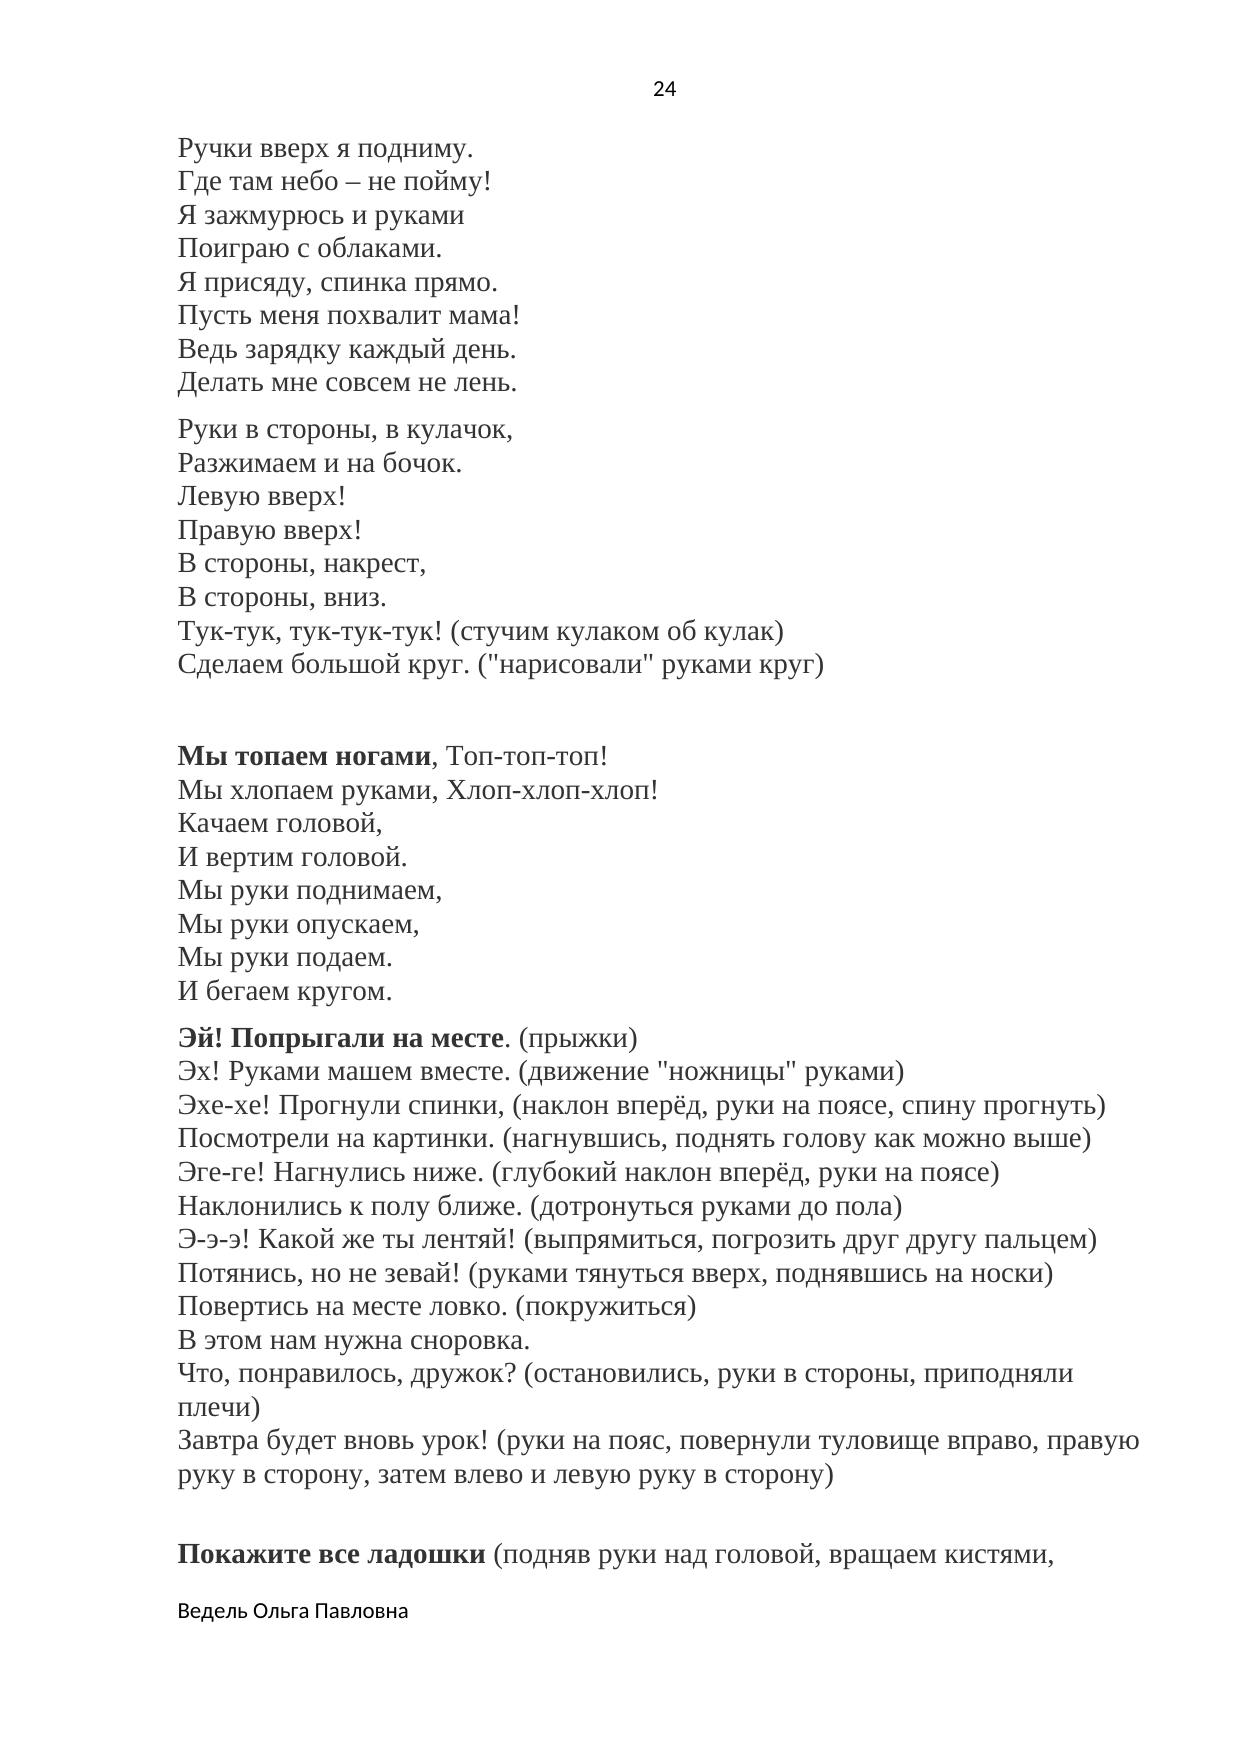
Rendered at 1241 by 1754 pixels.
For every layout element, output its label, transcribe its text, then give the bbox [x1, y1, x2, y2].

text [177, 1503, 1152, 1570]
text Руки в стороны, в кулачок, Разжимаем и на бочок. Левую вверх! Правую вверх! В стороны, накрест, В стороны, вниз. Тук-тук, тук-тук-тук! (стучим кулаком об кулак) Сделаем большой круг. ("нарисовали" руками круг) [177, 411, 1152, 680]
text Эй! Попрыгали на месте. (прыжки) Эх! Руками машем вместе. (движение "ножницы" руками) Эхе-хе! Прогнули спинки, (наклон вперёд, руки на поясе, спину прогнуть) Посмотрели на картинки. (нагнувшись, поднять голову как можно выше) Эге-ге! Нагнулись ниже. (глубокий наклон вперёд, руки на поясе) Наклонились к полу ближе. (дотронуться руками до пола) Э-э-э! Какой же ты лентяй! (выпрямиться, погрозить друг другу пальцем) Потянись, но не зевай! (руками тянуться вверх, поднявшись на носки) Повертись на месте ловко. (покружиться) В этом нам нужна сноровка. Что, понравилось, дружок? (остановились, руки в стороны, приподняли плечи) Завтра будет вновь урок! (руки на пояс, повернули туловище вправо, правую руку в сторону, затем влево и левую руку в сторону) [177, 1020, 1152, 1489]
text Мы топаем ногами, Топ-топ-топ! Мы хлопаем руками, Хлоп-хлоп-хлоп! Качаем головой, И вертим головой. Мы руки поднимаем, Мы руки опускаем, Мы руки подаем. И бегаем кругом. [177, 705, 1152, 1007]
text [177, 130, 1152, 398]
